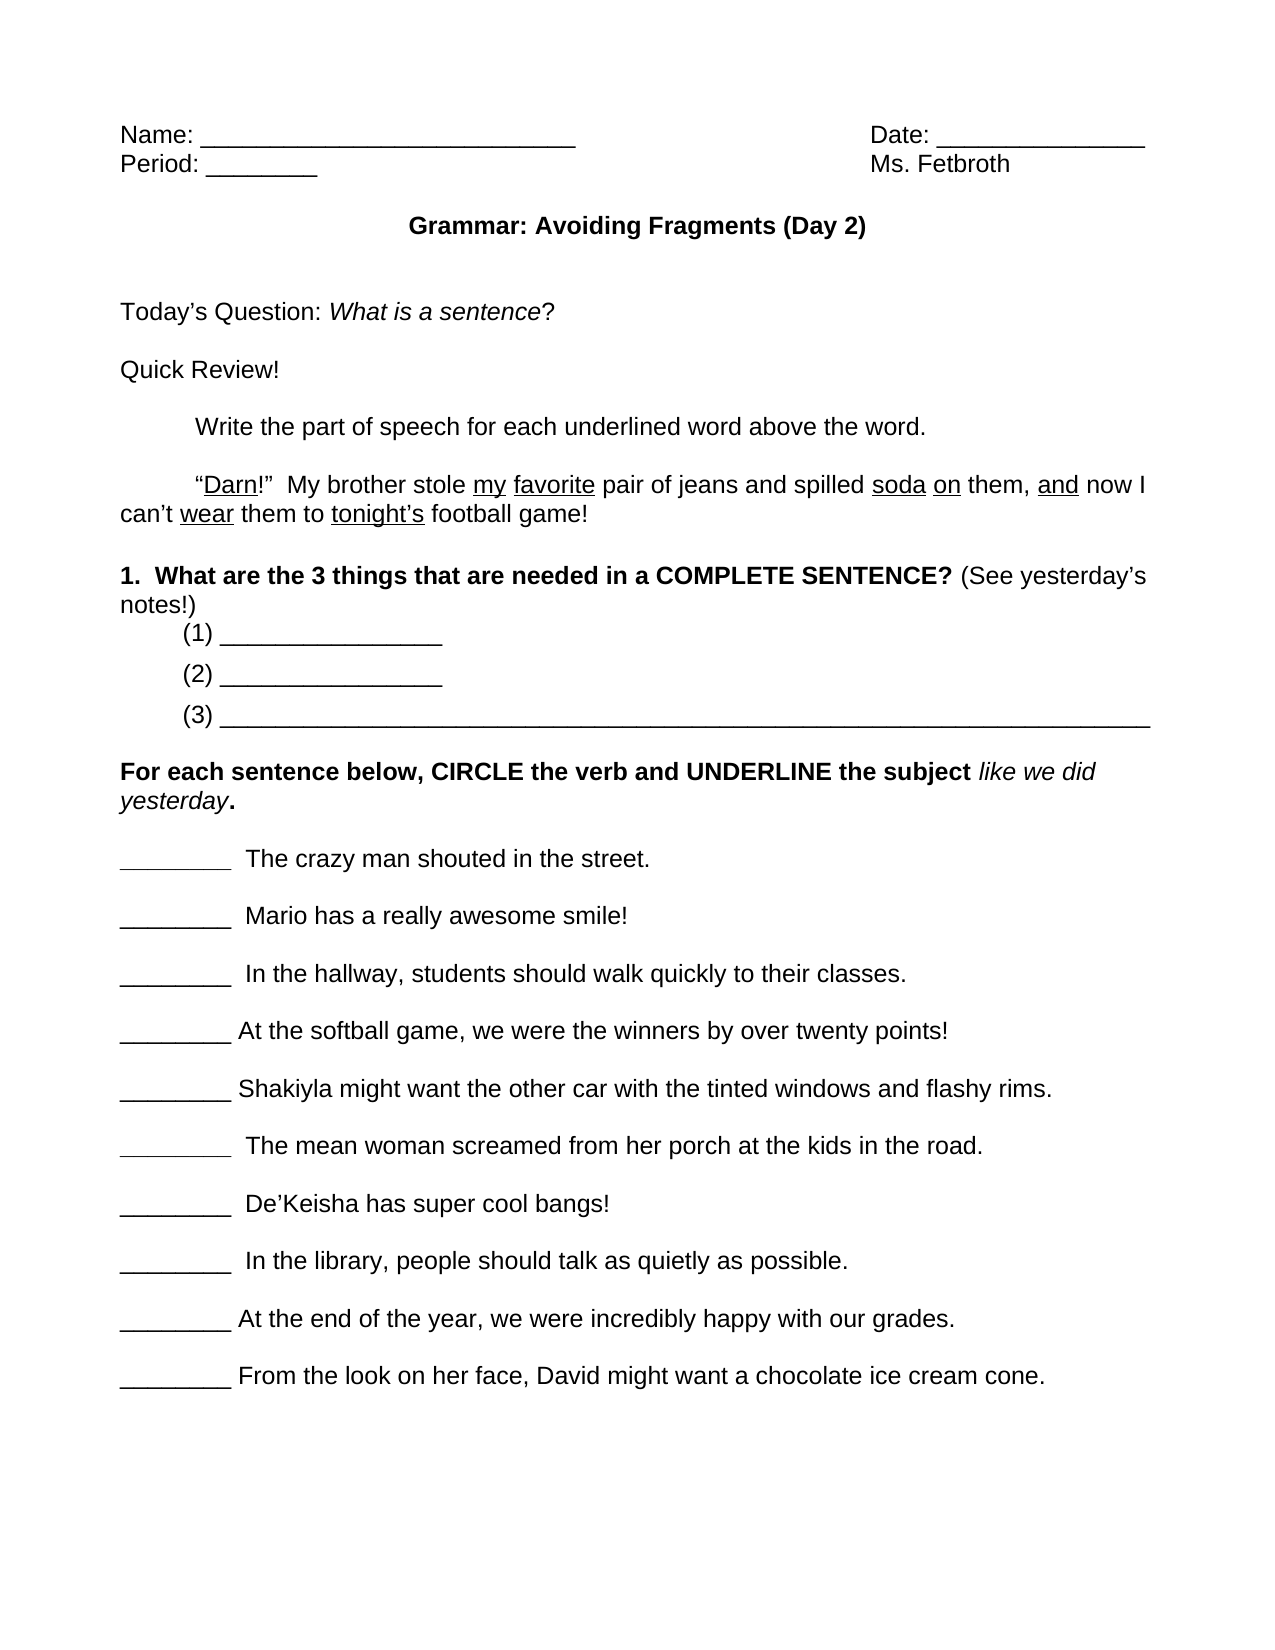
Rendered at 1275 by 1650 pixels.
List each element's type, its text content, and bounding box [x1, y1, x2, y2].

text For each sentence below, CIRCLE the verb and UNDERLINE the subject like we did yesterday. [120, 757, 1155, 815]
text ________ At the end of the year, we were incredibly happy with our grades. [120, 1303, 1155, 1332]
text Write the part of speech for each underlined word above the word. [120, 412, 1155, 441]
text Grammar: Avoiding Fragments (Day 2) [120, 211, 1155, 240]
text ________ At the softball game, we were the winners by over twenty points! [120, 1016, 1155, 1045]
text ________ The mean woman screamed from her porch at the kids in the road. [120, 1131, 1155, 1160]
list ___________________________________________________________________ [182, 700, 1155, 728]
text ________ De’Keisha has super cool bangs! [120, 1188, 1155, 1217]
text Name: ___________________________ Date: _______________ [120, 120, 1155, 149]
text ________ The crazy man shouted in the street. [120, 843, 1155, 872]
text ________ In the library, people should talk as quietly as possible. [120, 1246, 1155, 1275]
text Period: ________ Ms. Fetbroth [120, 149, 1155, 177]
text Today’s Question: What is a sentence? [120, 297, 1155, 326]
text ________ From the look on her face, David might want a chocolate ice cream cone. [120, 1361, 1155, 1390]
text “Darn!” My brother stole my favorite pair of jeans and spilled soda on them, and now I can’t wear them to tonight’s football game! [120, 470, 1155, 527]
text ________ Shakiyla might want the other car with the tinted windows and flashy rims. [120, 1073, 1155, 1102]
text ________ Mario has a really awesome smile! [120, 901, 1155, 930]
text Quick Review! [120, 355, 1155, 383]
text 1. What are the 3 things that are needed in a COMPLETE SENTENCE? (See yesterday’s notes!) [120, 561, 1155, 618]
list ________________ [182, 659, 1155, 688]
list ________________ [182, 618, 1155, 647]
text ________ In the hallway, students should walk quickly to their classes. [120, 958, 1155, 987]
